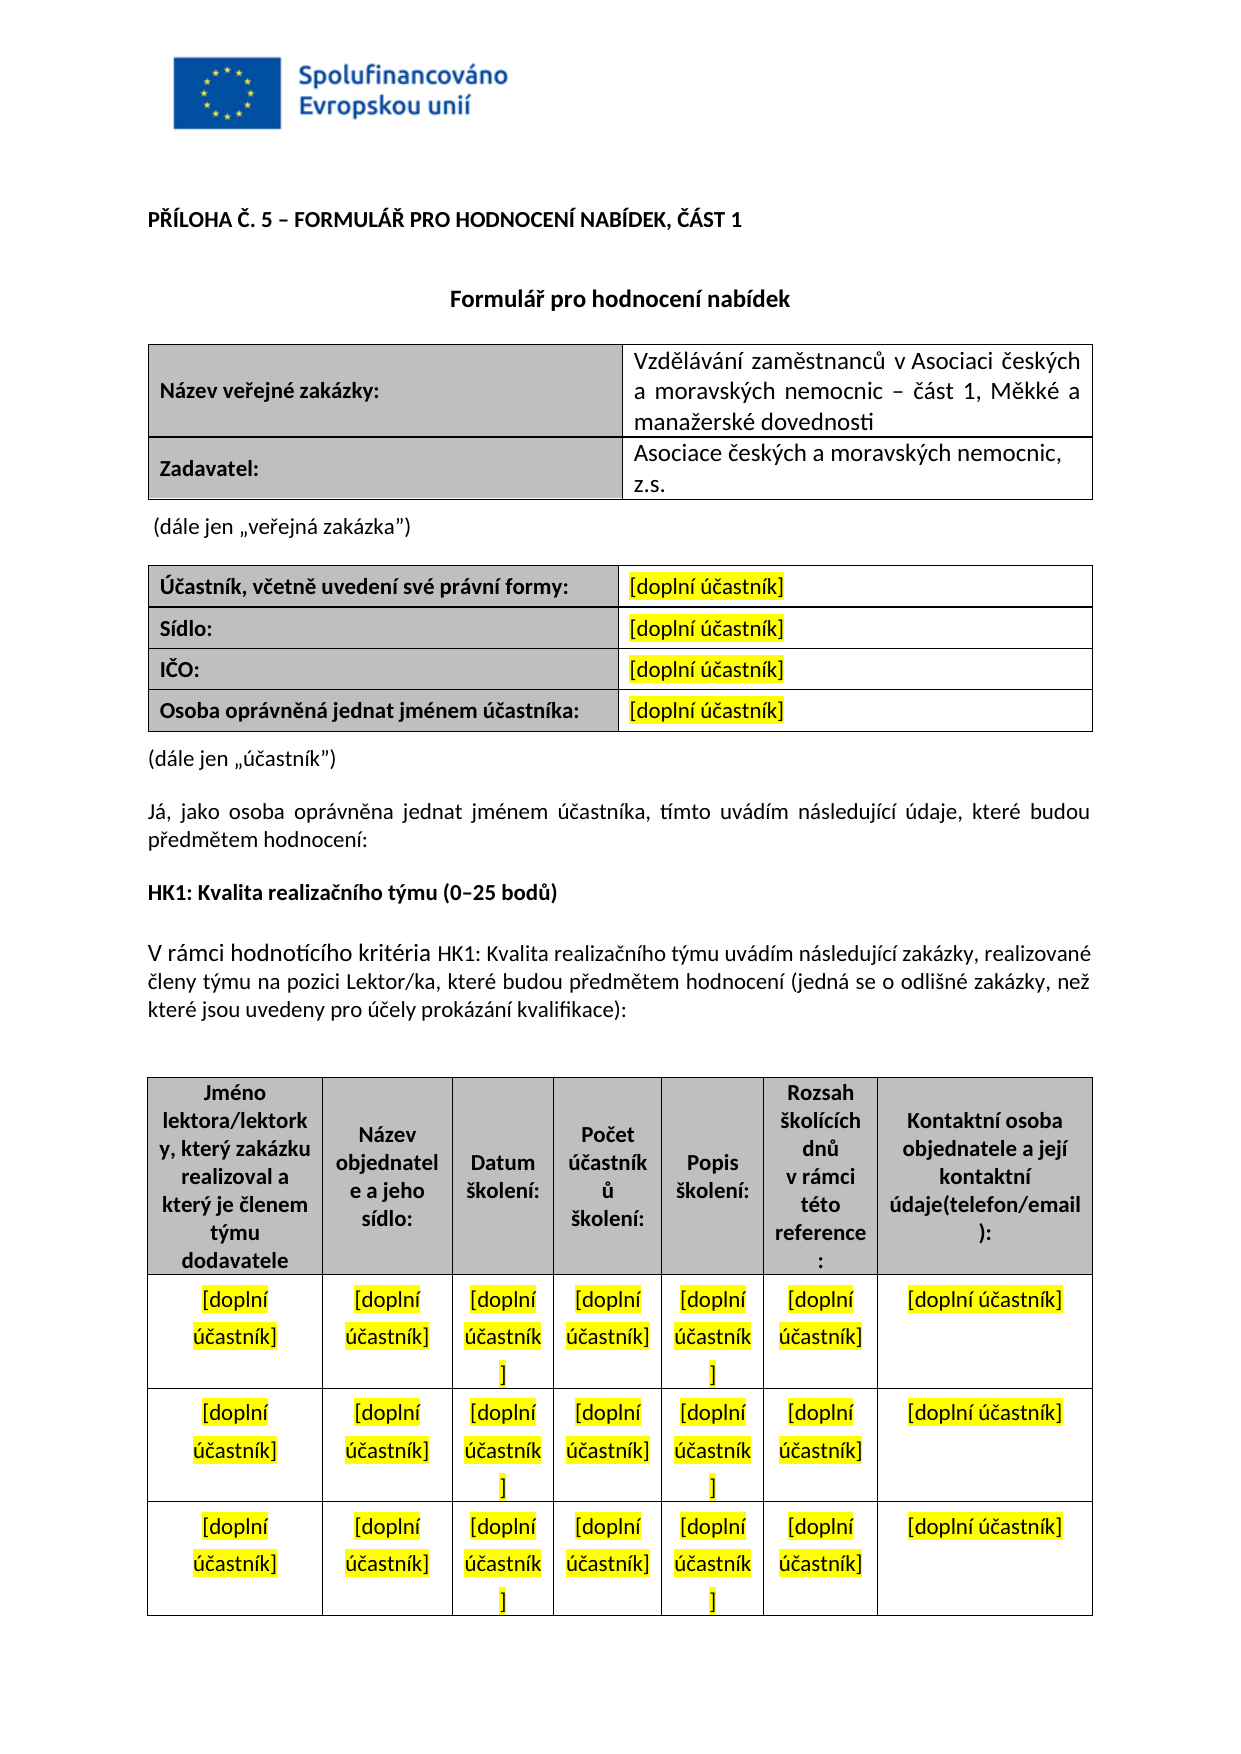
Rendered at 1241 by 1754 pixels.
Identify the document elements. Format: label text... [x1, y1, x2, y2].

table_header [doplní účastník] [619, 566, 1092, 606]
text V rámci hodnotícího kritéria HK1: Kvalita realizačního týmu uvádím následující zakázky, realizované členy týmu na pozici Lektor/ka, které budou předmětem hodnocení (jedná se o odlišné zakázky, než které jsou uvedeny pro účely prokázání kvalifikace): [148, 937, 1092, 1023]
table_cell [doplní účastník] [148, 1389, 322, 1501]
picture [147, 34, 535, 159]
table_header Účastník, včetně uvedení své právní formy: [149, 566, 618, 606]
table_header Jméno lektora/lektorky, který zakázku realizoval a který je členem týmu dodavatele [148, 1078, 322, 1274]
table_cell [doplní účastník] [764, 1502, 877, 1615]
table_header Název objednatele a jeho sídlo: [323, 1078, 452, 1274]
table_cell [doplní účastník] [323, 1275, 452, 1388]
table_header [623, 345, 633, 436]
table_cell [doplní účastník] [554, 1389, 661, 1501]
table_cell [doplní účastník] [878, 1502, 1092, 1615]
table_cell [doplní účastník] [619, 649, 1092, 689]
table_cell [doplní účastník] [764, 1275, 877, 1388]
table_cell Osoba oprávněná jednat jménem účastníka: [149, 690, 618, 731]
table_cell [doplní účastník] [148, 1275, 322, 1388]
table_cell [doplní účastník] [148, 1502, 322, 1615]
table_cell [doplní účastník] [323, 1389, 452, 1501]
table_cell [doplní účastník] [453, 1275, 553, 1388]
text Příloha č. 5 – Formulář pro hodnocení nabídek, ČÁST 1 [148, 205, 1092, 233]
table_cell [doplní účastník] [662, 1502, 763, 1615]
table_cell [doplní účastník] [554, 1275, 661, 1388]
table_cell Zadavatel: [149, 438, 622, 498]
table_cell [doplní účastník] [323, 1502, 452, 1615]
table_header Rozsah školících dnů v rámci této reference: [764, 1078, 877, 1274]
table_header Název veřejné zakázky: [149, 345, 622, 436]
table_cell [doplní účastník] [453, 1502, 553, 1615]
table_header Kontaktní osoba objednatele a její kontaktní údaje(telefon/email): [878, 1078, 1092, 1274]
table_cell IČO: [149, 649, 618, 689]
table_cell [doplní účastník] [554, 1502, 661, 1615]
table_header Popis školení: [662, 1078, 763, 1274]
table_cell [doplní účastník] [662, 1275, 763, 1388]
table_cell [doplní účastník] [453, 1389, 553, 1501]
table_cell [doplní účastník] [878, 1275, 1092, 1388]
table_cell [doplní účastník] [878, 1389, 1092, 1501]
table_cell [doplní účastník] [619, 608, 1092, 648]
table_cell Sídlo: [149, 608, 618, 648]
table_cell [doplní účastník] [619, 690, 1092, 731]
text Já, jako osoba oprávněna jednat jménem účastníka, tímto uvádím následující údaje, které budou předmětem hodnocení: [148, 797, 1092, 853]
table_cell [doplní účastník] [662, 1389, 763, 1501]
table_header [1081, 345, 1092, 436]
table_header Datum školení: [453, 1078, 553, 1274]
table_header Počet účastníků školení: [554, 1078, 661, 1274]
table_cell [doplní účastník] [764, 1389, 877, 1501]
text (dále jen „účastník”) [148, 744, 1092, 772]
text (dále jen „veřejná zakázka”) [148, 512, 1092, 540]
text HK1: Kvalita realizačního týmu (0–25 bodů) [148, 878, 1092, 906]
text Formulář pro hodnocení nabídek [148, 283, 1092, 313]
table_cell Asociace českých a moravských nemocnic, z.s. [623, 438, 1092, 498]
